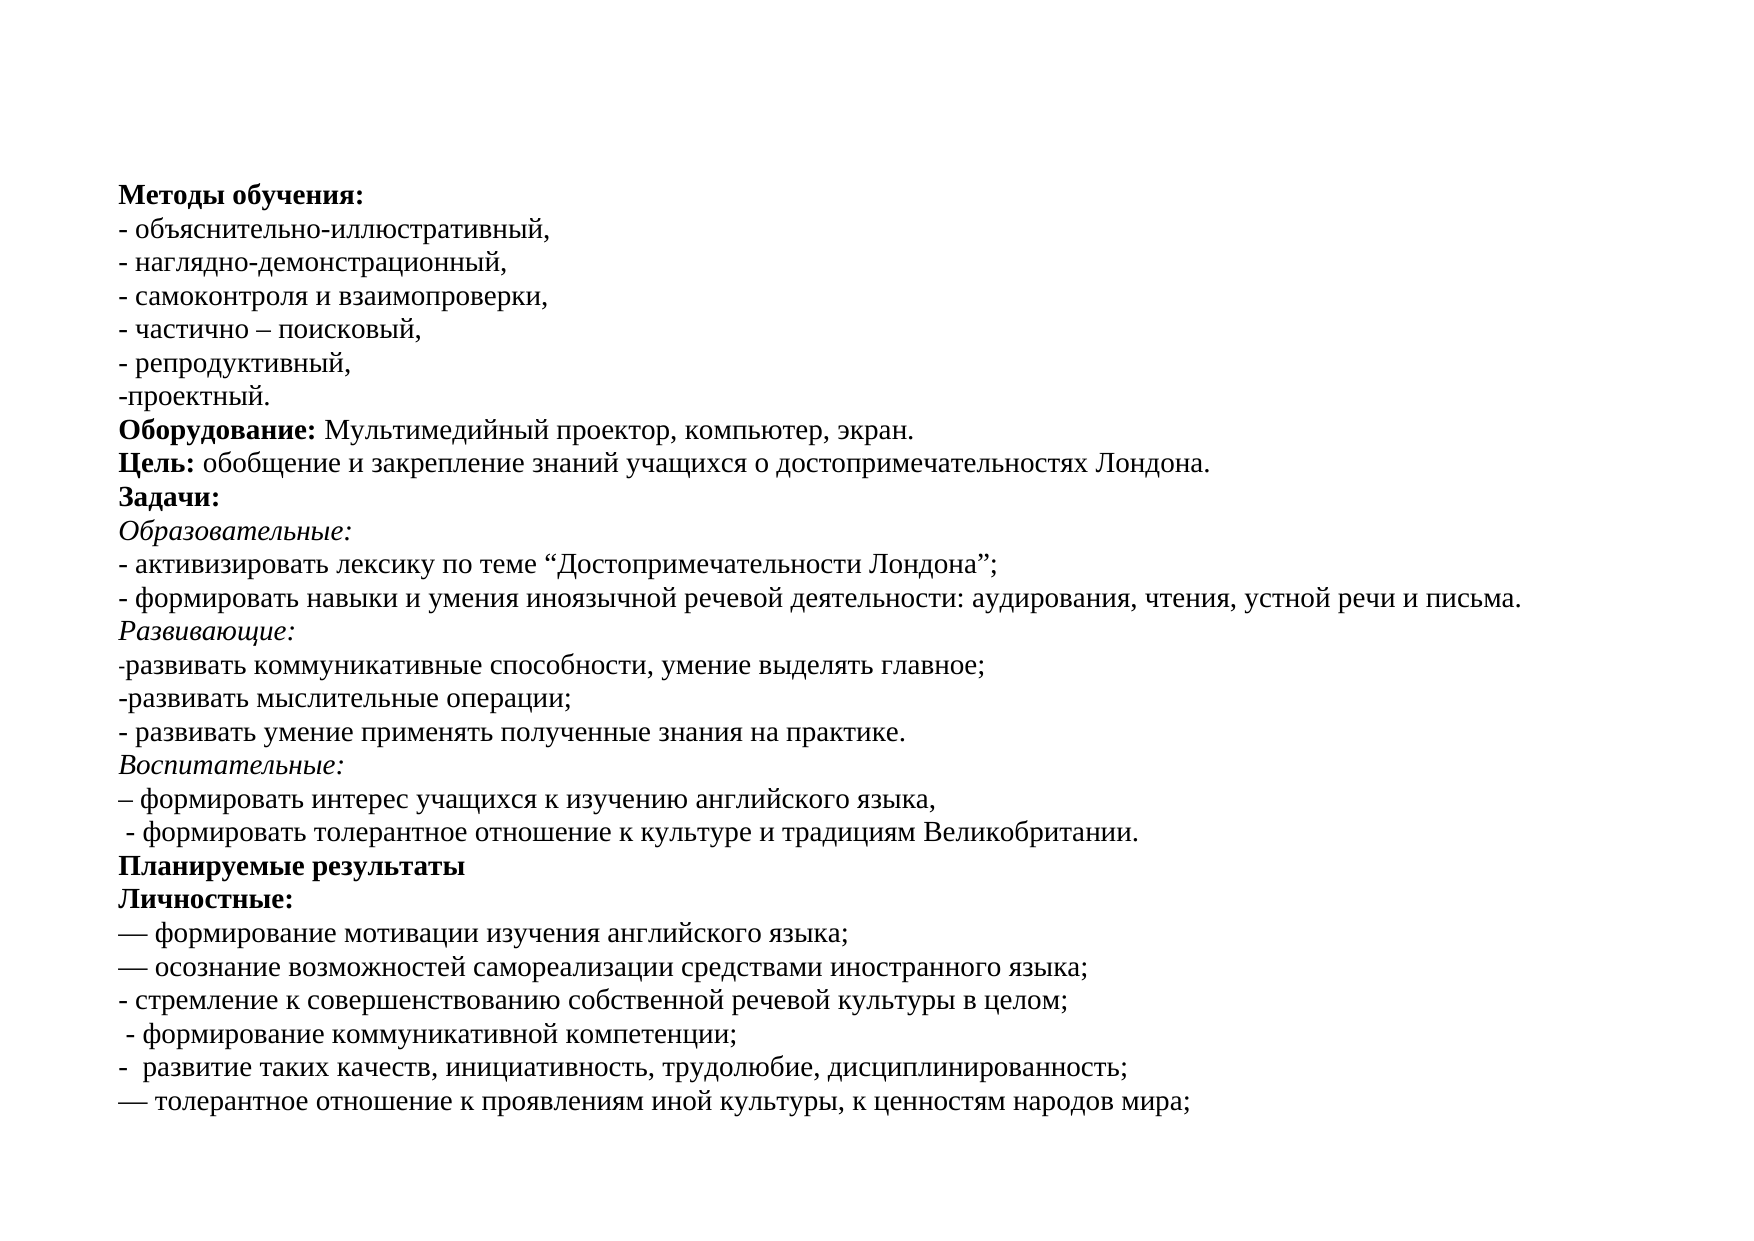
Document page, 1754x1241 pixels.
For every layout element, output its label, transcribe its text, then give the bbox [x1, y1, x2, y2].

text - развитие таких качеств, инициативность, трудолюбие, дисциплинированность; [118, 1049, 1631, 1083]
text - активизировать лексику по теме “Достопримечательности Лондона”; [118, 546, 1636, 580]
text - формировать толерантное отношение к культуре и традициям Великобритании. [118, 814, 1636, 848]
text -развивать коммуникативные способности, умение выделять главное; [118, 647, 1636, 680]
text - самоконтроля и взаимопроверки, [118, 278, 1636, 311]
text -развивать мыслительные операции; [118, 680, 1636, 714]
text - наглядно-демонстрационный, [118, 244, 1636, 278]
text — толерантное отношение к проявлениям иной культуры, к ценностям народов мира; [118, 1083, 1631, 1116]
text - формировать навыки и умения иноязычной речевой деятельности: аудирования, чтения, устной речи и письма. [118, 580, 1636, 613]
text Образовательные: [118, 513, 1636, 546]
text — осознание возможностей самореализации средствами иностранного языка; [118, 949, 1631, 982]
text - стремление к совершенствованию собственной речевой культуры в целом; [118, 982, 1631, 1016]
text Личностные: [118, 882, 1631, 915]
text - развивать умение применять полученные знания на практике. [118, 714, 1636, 747]
text Оборудование: Мультимедийный проектор, компьютер, экран. [118, 412, 1636, 446]
text - репродуктивный, [118, 345, 1636, 378]
text — формирование мотивации изучения английского языка; [118, 915, 1631, 949]
text Цель: обобщение и закрепление знаний учащихся о достопримечательностях Лондона. [118, 446, 1636, 479]
text – формировать интерес учащихся к изучению английского языка, [118, 781, 1636, 814]
text Задачи: [118, 479, 1636, 513]
text Методы обучения: [118, 177, 1636, 211]
text - частично – поисковый, [118, 311, 1636, 345]
text - объяснительно-иллюстративный, [118, 211, 1636, 244]
text - формирование коммуникативной компетенции; [118, 1016, 1631, 1049]
text Планируемые результаты [118, 848, 1636, 882]
text Развивающие: [118, 613, 1636, 647]
text Воспитательные: [118, 747, 1636, 781]
text -проектный. [118, 378, 1636, 412]
